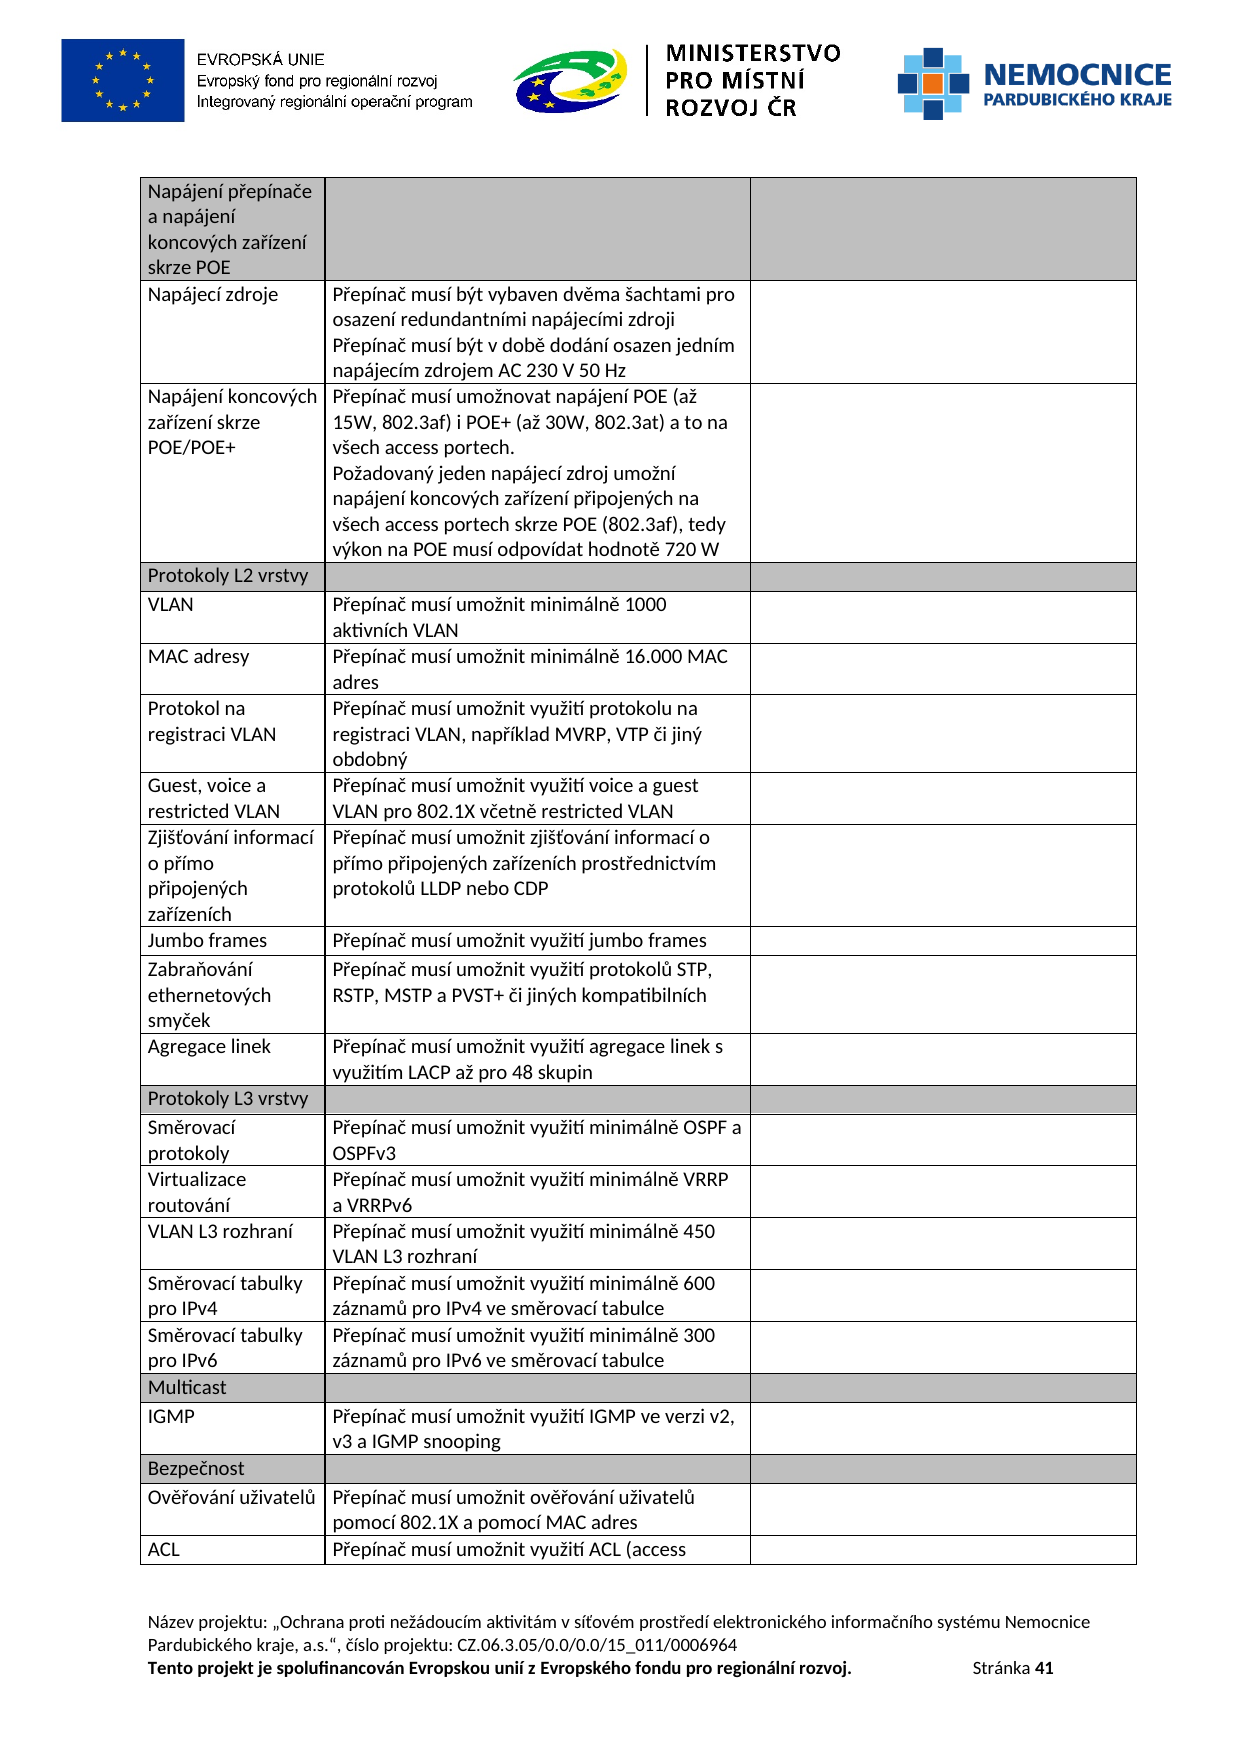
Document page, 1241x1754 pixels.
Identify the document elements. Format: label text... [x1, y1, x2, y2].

table_cell VLAN [141, 592, 324, 642]
table_cell Přepínač musí umožnit zjišťování informací o přímo připojených zařízeních prostřednictvím protokolů LLDP nebo CDP [326, 825, 750, 926]
table_cell Virtualizace routování [141, 1166, 324, 1217]
table_cell Napájecí zdroje [141, 281, 324, 383]
table_cell Zabraňování ethernetových smyček [141, 956, 324, 1033]
table_cell [751, 773, 1136, 823]
table_cell [751, 956, 1136, 1033]
table_cell Přepínač musí umožnit využití voice a guest VLAN pro 802.1X včetně restricted VLAN [326, 773, 750, 823]
table_cell Agregace linek [141, 1034, 324, 1084]
table_cell [326, 1455, 750, 1483]
table_cell Směrovací tabulky pro IPv6 [141, 1322, 324, 1373]
table_cell [751, 592, 1136, 642]
table_cell Guest, voice a restricted VLAN [141, 773, 324, 823]
table_cell [326, 563, 750, 591]
picture [35, 11, 867, 149]
table_cell Přepínač musí umožnit využití IGMP ve verzi v2, v3 a IGMP snooping [326, 1403, 750, 1454]
table_cell [751, 695, 1136, 772]
table_cell [751, 1322, 1136, 1373]
table_cell Přepínač musí umožnit využití protokolů STP, RSTP, MSTP a PVST+ či jiných kompatibilních [326, 956, 750, 1033]
table_cell Přepínač musí umožnit využití minimálně 450 VLAN L3 rozhraní [326, 1218, 750, 1269]
table_cell Protokol na registraci VLAN [141, 695, 324, 772]
table_cell Protokoly L3 vrstvy [141, 1086, 324, 1113]
table_cell Napájení přepínače a napájení koncových zařízení skrze POE [141, 178, 324, 280]
table_cell Multicast [141, 1374, 324, 1402]
table_cell Protokoly L2 vrstvy [141, 563, 324, 591]
picture [896, 46, 1172, 121]
table_cell [751, 1218, 1136, 1269]
table_cell [751, 927, 1136, 955]
table_cell Přepínač musí umožnit minimálně 16.000 MAC adres [326, 644, 750, 694]
table_cell [751, 1536, 1136, 1564]
table_cell [751, 1270, 1136, 1321]
table_cell [326, 1374, 750, 1402]
table_cell [751, 825, 1136, 926]
table_cell Směrovací tabulky pro IPv4 [141, 1270, 324, 1321]
table_cell ACL [141, 1536, 324, 1564]
table_cell [751, 281, 1136, 383]
table_cell Bezpečnost [141, 1455, 324, 1483]
table_cell Přepínač musí umožnit minimálně 1000 aktivních VLAN [326, 592, 750, 642]
table_cell Napájení koncových zařízení skrze POE/POE+ [141, 384, 324, 562]
table_cell Přepínač musí umožnit využití protokolu na registraci VLAN, například MVRP, VTP či jiný obdobný [326, 695, 750, 772]
table_cell Přepínač musí umožnit využití jumbo frames [326, 927, 750, 955]
table_cell Přepínač musí umožnit využití minimálně 300 záznamů pro IPv6 ve směrovací tabulce [326, 1322, 750, 1373]
table_cell Zjišťování informací o přímo připojených zařízeních [141, 825, 324, 926]
table_cell VLAN L3 rozhraní [141, 1218, 324, 1269]
table_cell IGMP [141, 1403, 324, 1454]
table_cell Přepínač musí umožnit využití ACL (access control list) a to na IPv4, IPv6 [326, 1536, 750, 1564]
table_cell Přepínač musí umožnit využití minimálně 600 záznamů pro IPv4 ve směrovací tabulce [326, 1270, 750, 1321]
table_cell Přepínač musí umožnovat napájení POE (až 15W, 802.3af) i POE+ (až 30W, 802.3at) a to na všech access portech. Požadovaný jeden napájecí zdroj umožní napájení koncových zařízení připojených na všech access portech skrze POE (802.3af), tedy výkon na POE musí odpovídat hodnotě 720 W [326, 384, 750, 562]
table_cell [751, 1455, 1136, 1483]
table_cell [751, 1374, 1136, 1402]
table_cell MAC adresy [141, 644, 324, 694]
table_cell [751, 1115, 1136, 1165]
table_cell Ověřování uživatelů [141, 1484, 324, 1535]
table_cell [751, 1403, 1136, 1454]
table_cell [751, 1034, 1136, 1084]
table_cell Směrovací protokoly [141, 1115, 324, 1165]
table_cell [751, 644, 1136, 694]
table_cell [326, 178, 750, 280]
table_cell [751, 178, 1136, 280]
table_cell Přepínač musí umožnit využití minimálně VRRP a VRRPv6 [326, 1166, 750, 1217]
table_cell [751, 1484, 1136, 1535]
table_cell Přepínač musí umožnit ověřování uživatelů pomocí 802.1X a pomocí MAC adres [326, 1484, 750, 1535]
table_cell [751, 563, 1136, 591]
table_cell [751, 384, 1136, 562]
table_cell Přepínač musí umožnit využití minimálně OSPF a OSPFv3 [326, 1115, 750, 1165]
table_cell Přepínač musí umožnit využití agregace linek s využitím LACP až pro 48 skupin [326, 1034, 750, 1084]
table_cell [751, 1166, 1136, 1217]
table_cell [751, 1086, 1136, 1113]
table_cell [326, 1086, 750, 1113]
table_cell Jumbo frames [141, 927, 324, 955]
table_cell Přepínač musí být vybaven dvěma šachtami pro osazení redundantními napájecími zdroji Přepínač musí být v době dodání osazen jedním napájecím zdrojem AC 230 V 50 Hz [326, 281, 750, 383]
